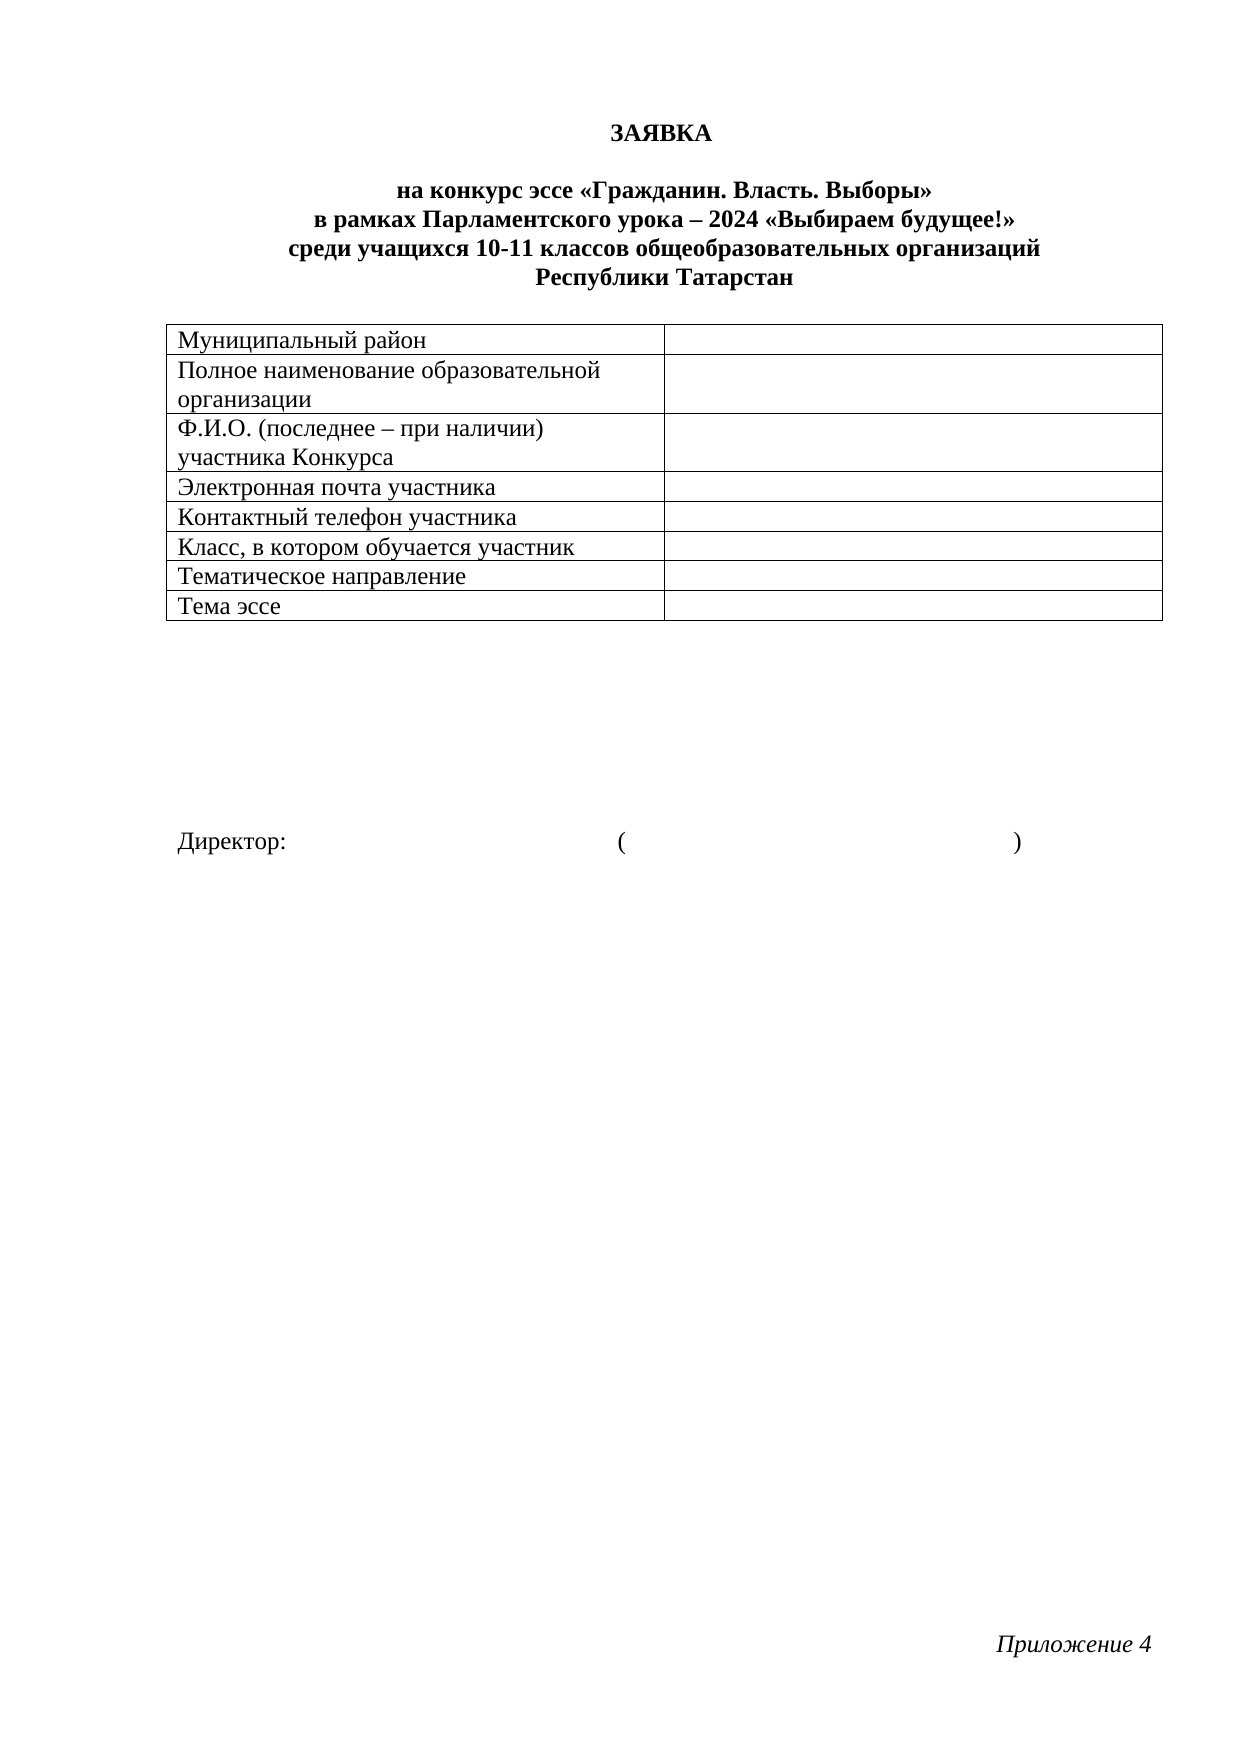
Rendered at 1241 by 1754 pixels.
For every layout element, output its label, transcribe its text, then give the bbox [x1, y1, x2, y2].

text Республики Татарстан [177, 262, 1152, 291]
table_cell [665, 561, 1162, 590]
table_cell [665, 502, 1162, 531]
table_header [665, 325, 1162, 354]
table_cell Класс, в котором обучается участник [167, 532, 664, 560]
text Приложение 4 [177, 1629, 1152, 1658]
table_cell [665, 472, 1162, 501]
table_cell Тема эссе [167, 591, 664, 620]
table_cell [665, 355, 1162, 412]
table_cell [665, 532, 1162, 560]
text среди учащихся 10-11 классов общеобразовательных организаций [177, 233, 1152, 262]
table_header Муниципальный район [167, 325, 664, 354]
table_cell Контактный телефон участника [167, 502, 664, 531]
table_cell Тематическое направление [167, 561, 664, 590]
table_cell Электронная почта участника [167, 472, 664, 501]
table_cell Ф.И.О. (последнее – при наличии) участника Конкурса [167, 414, 664, 471]
text Директор: ( ) [177, 826, 1152, 855]
text ЗАЯВКА [177, 118, 1152, 147]
table_cell [665, 591, 1162, 620]
text на конкурс эссе «Гражданин. Власть. Выборы» [177, 176, 1152, 204]
text в рамках Парламентского урока – 2024 «Выбираем будущее!» [177, 204, 1152, 233]
table_cell [665, 414, 1162, 471]
table_cell Полное наименование образовательной организации [167, 355, 664, 412]
